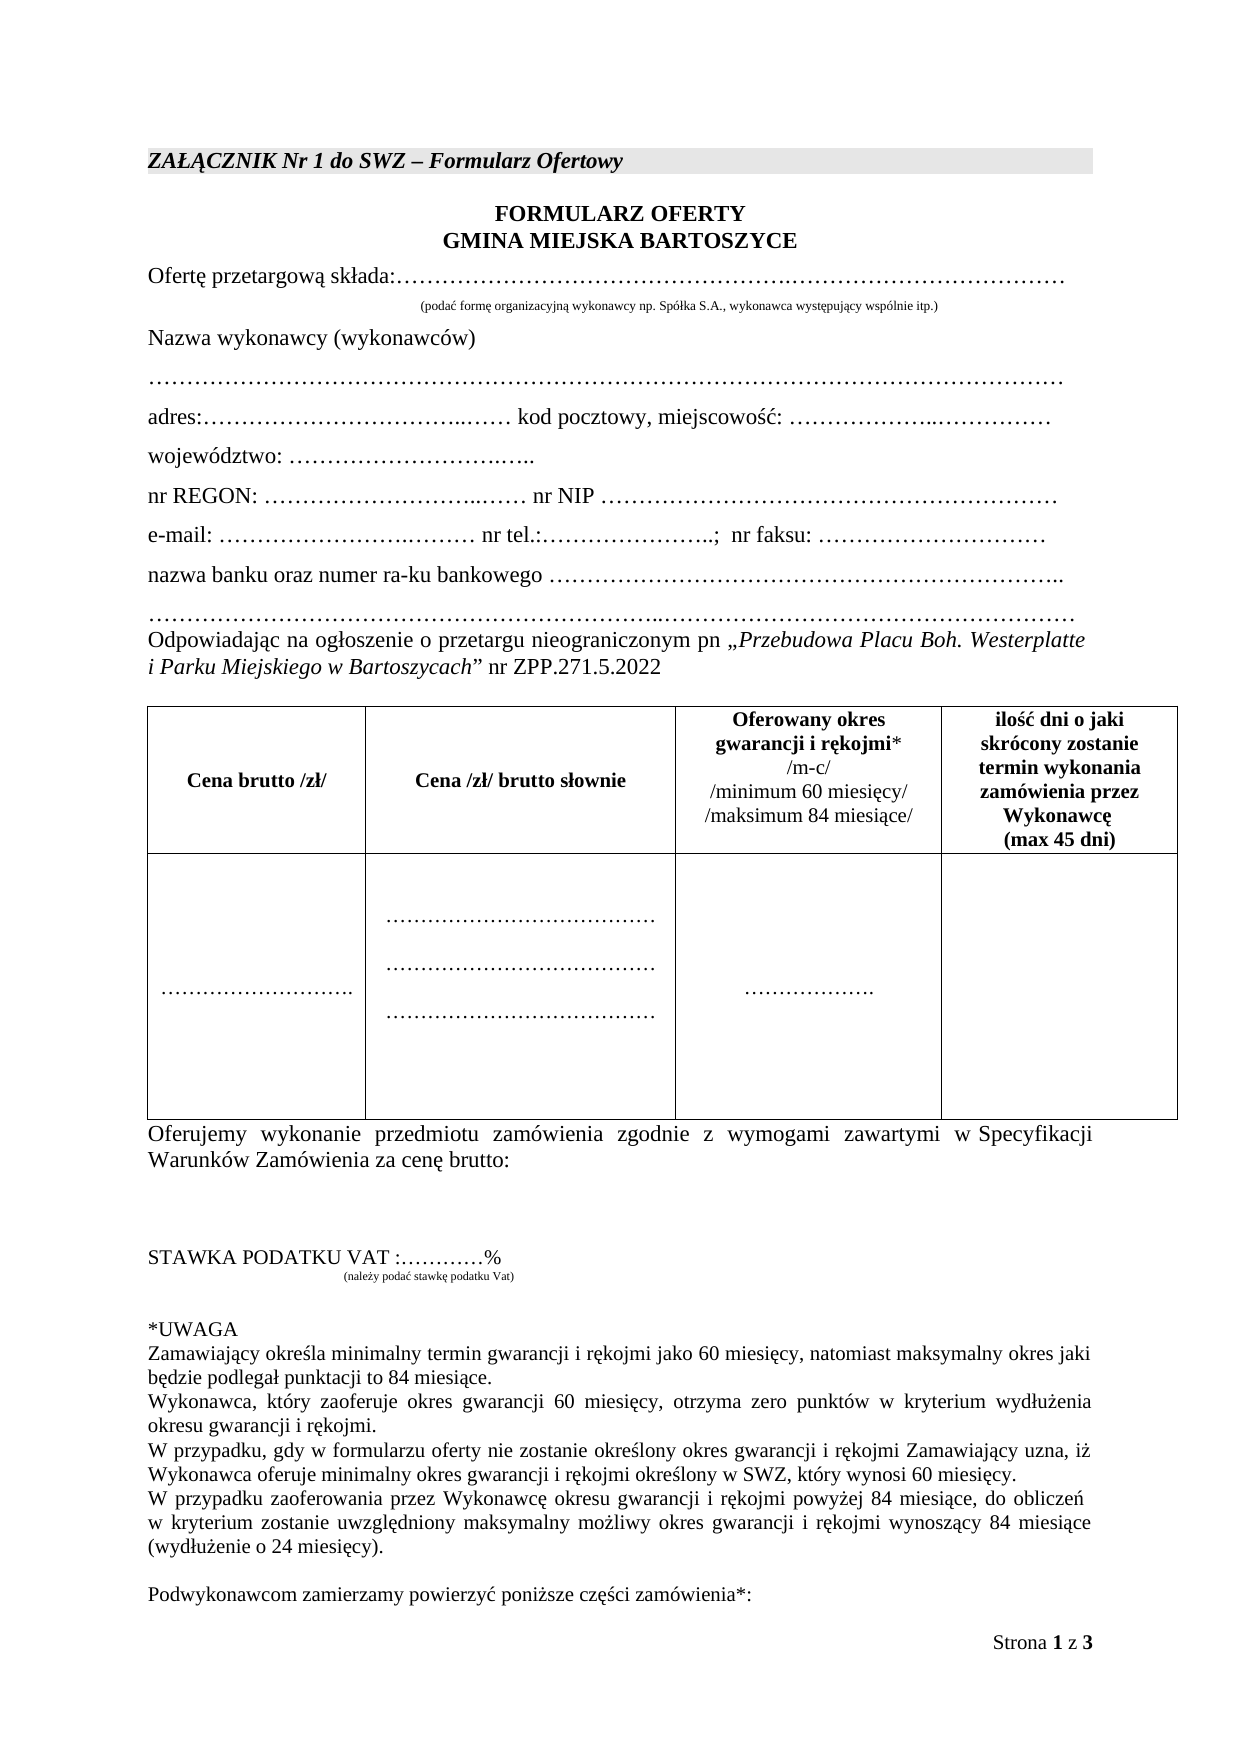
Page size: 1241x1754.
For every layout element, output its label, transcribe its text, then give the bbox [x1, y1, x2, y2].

text województwo: ……………………….….. [148, 442, 1093, 469]
text *UWAGA [148, 1317, 1093, 1341]
text Oferujemy wykonanie przedmiotu zamówienia zgodnie z wymogami zawartymi w Specyfikacji Warunków Zamówienia za cenę brutto: [148, 1120, 1093, 1173]
text W przypadku zaoferowania przez Wykonawcę okresu gwarancji i rękojmi powyżej 84 miesiące, do obliczeń w kryterium zostanie uwzględniony maksymalny możliwy okres gwarancji i rękojmi wynoszący 84 miesiące (wydłużenie o 24 miesięcy). [148, 1486, 1093, 1558]
table_header Oferowany okres gwarancji i rękojmi* /m-c/ /minimum 60 miesięcy/ /maksimum 84 miesiące/ [676, 707, 941, 853]
text Wykonawca, który zaoferuje okres gwarancji 60 miesięcy, otrzyma zero punktów w kryterium wydłużenia okresu gwarancji i rękojmi. [148, 1389, 1093, 1437]
text Nazwa wykonawcy (wykonawców) [148, 324, 1093, 350]
table_cell ………………………. [148, 854, 365, 1119]
table_header ilość dni o jaki skrócony zostanie termin wykonania zamówienia przez Wykonawcę (max 45 dni) [942, 707, 1177, 853]
text Podwykonawcom zamierzamy powierzyć poniższe części zamówienia*: [148, 1582, 1093, 1606]
table_header Cena brutto /zł/ [148, 707, 365, 853]
text STAWKA PODATKU VAT :…………% [148, 1245, 1093, 1269]
text ZAŁĄCZNIK Nr 1 do SWZ – Formularz Ofertowy [148, 148, 1093, 174]
table_cell ………………. [676, 854, 941, 1119]
table_header Cena /zł/ brutto słownie [366, 707, 675, 853]
text FORMULARZ OFERTY [148, 200, 1093, 227]
table_cell [942, 854, 1177, 1119]
text ………………………………………………………………………………………………………… [148, 363, 1093, 390]
text adres:……………………………..…… kod pocztowy, miejscowość: ………………..…………… [148, 403, 1093, 429]
text nr REGON: ………………………..…… nr NIP …………………………………………………… [148, 482, 1093, 508]
text nazwa banku oraz numer ra-ku bankowego ………………………………………………………….. [148, 561, 1093, 587]
text …………………………………………………………..……………………………………………… [148, 600, 1093, 627]
text GMINA MIEJSKA BARTOSZYCE [148, 227, 1093, 253]
text e-mail: …………………….……… nr tel.:…………………..; nr faksu: ………………………… [148, 521, 1093, 548]
table_cell ………………………………… ………………………………… ………………………………… [366, 854, 675, 1119]
text W przypadku, gdy w formularzu oferty nie zostanie określony okres gwarancji i rękojmi Zamawiający uzna, iż Wykonawca oferuje minimalny okres gwarancji i rękojmi określony w SWZ, który wynosi 60 miesięcy. [148, 1437, 1093, 1486]
text (należy podać stawkę podatku Vat) [148, 1269, 1093, 1293]
text Zamawiający określa minimalny termin gwarancji i rękojmi jako 60 miesięcy, natomiast maksymalny okres jaki będzie podlegał punktacji to 84 miesiące. [148, 1341, 1093, 1389]
text Ofertę przetargową składa:…………………………………………….……………………………… (podać formę organizacyjną wykonawcy np. Spółka S.A., wykonawca występujący wspólnie itp.) [148, 253, 1093, 324]
text Odpowiadając na ogłoszenie o przetargu nieograniczonym pn „Przebudowa Placu Boh. Westerplatte i Parku Miejskiego w Bartoszycach” nr ZPP.271.5.2022 [148, 627, 1093, 679]
